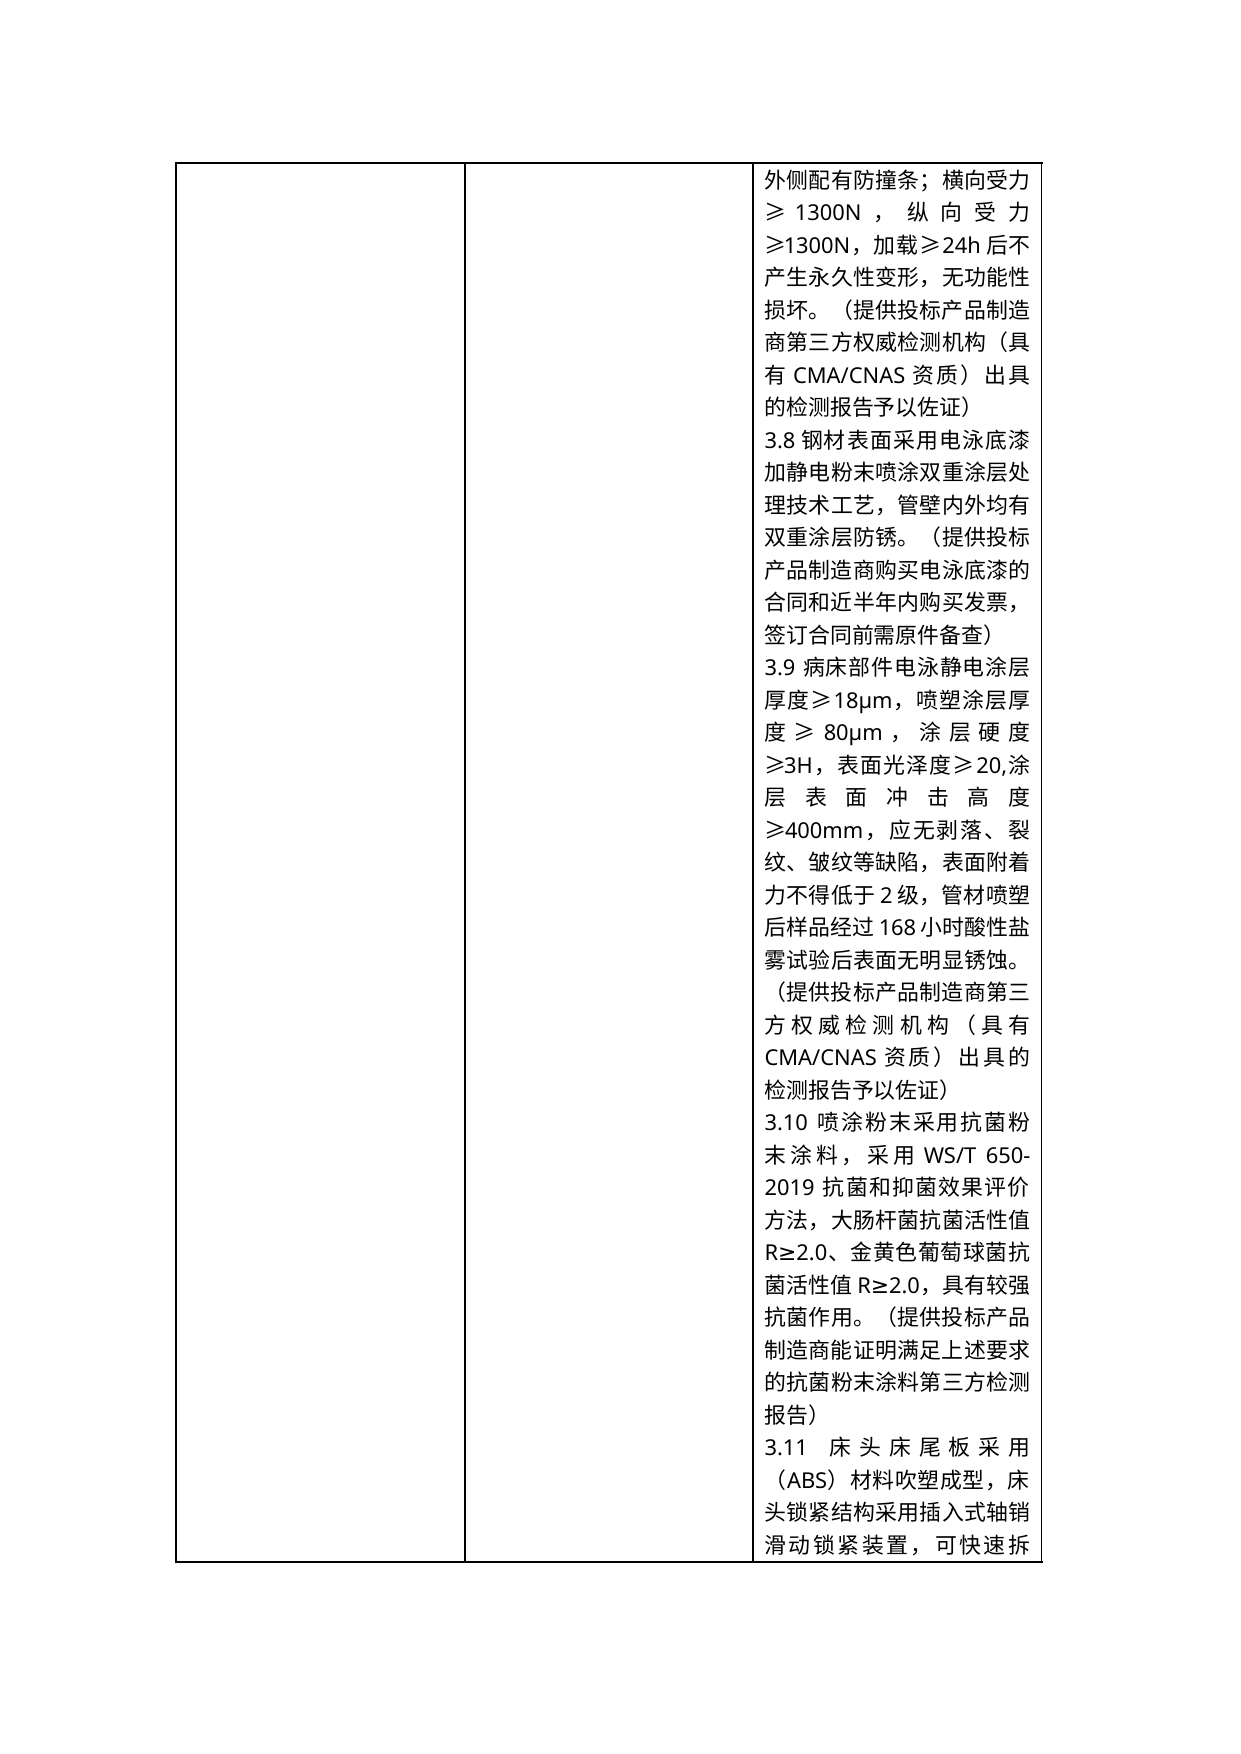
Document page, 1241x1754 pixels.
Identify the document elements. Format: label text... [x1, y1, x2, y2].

table_cell 1 [177, 164, 464, 1561]
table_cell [754, 164, 1041, 1561]
table_cell [466, 164, 752, 1561]
